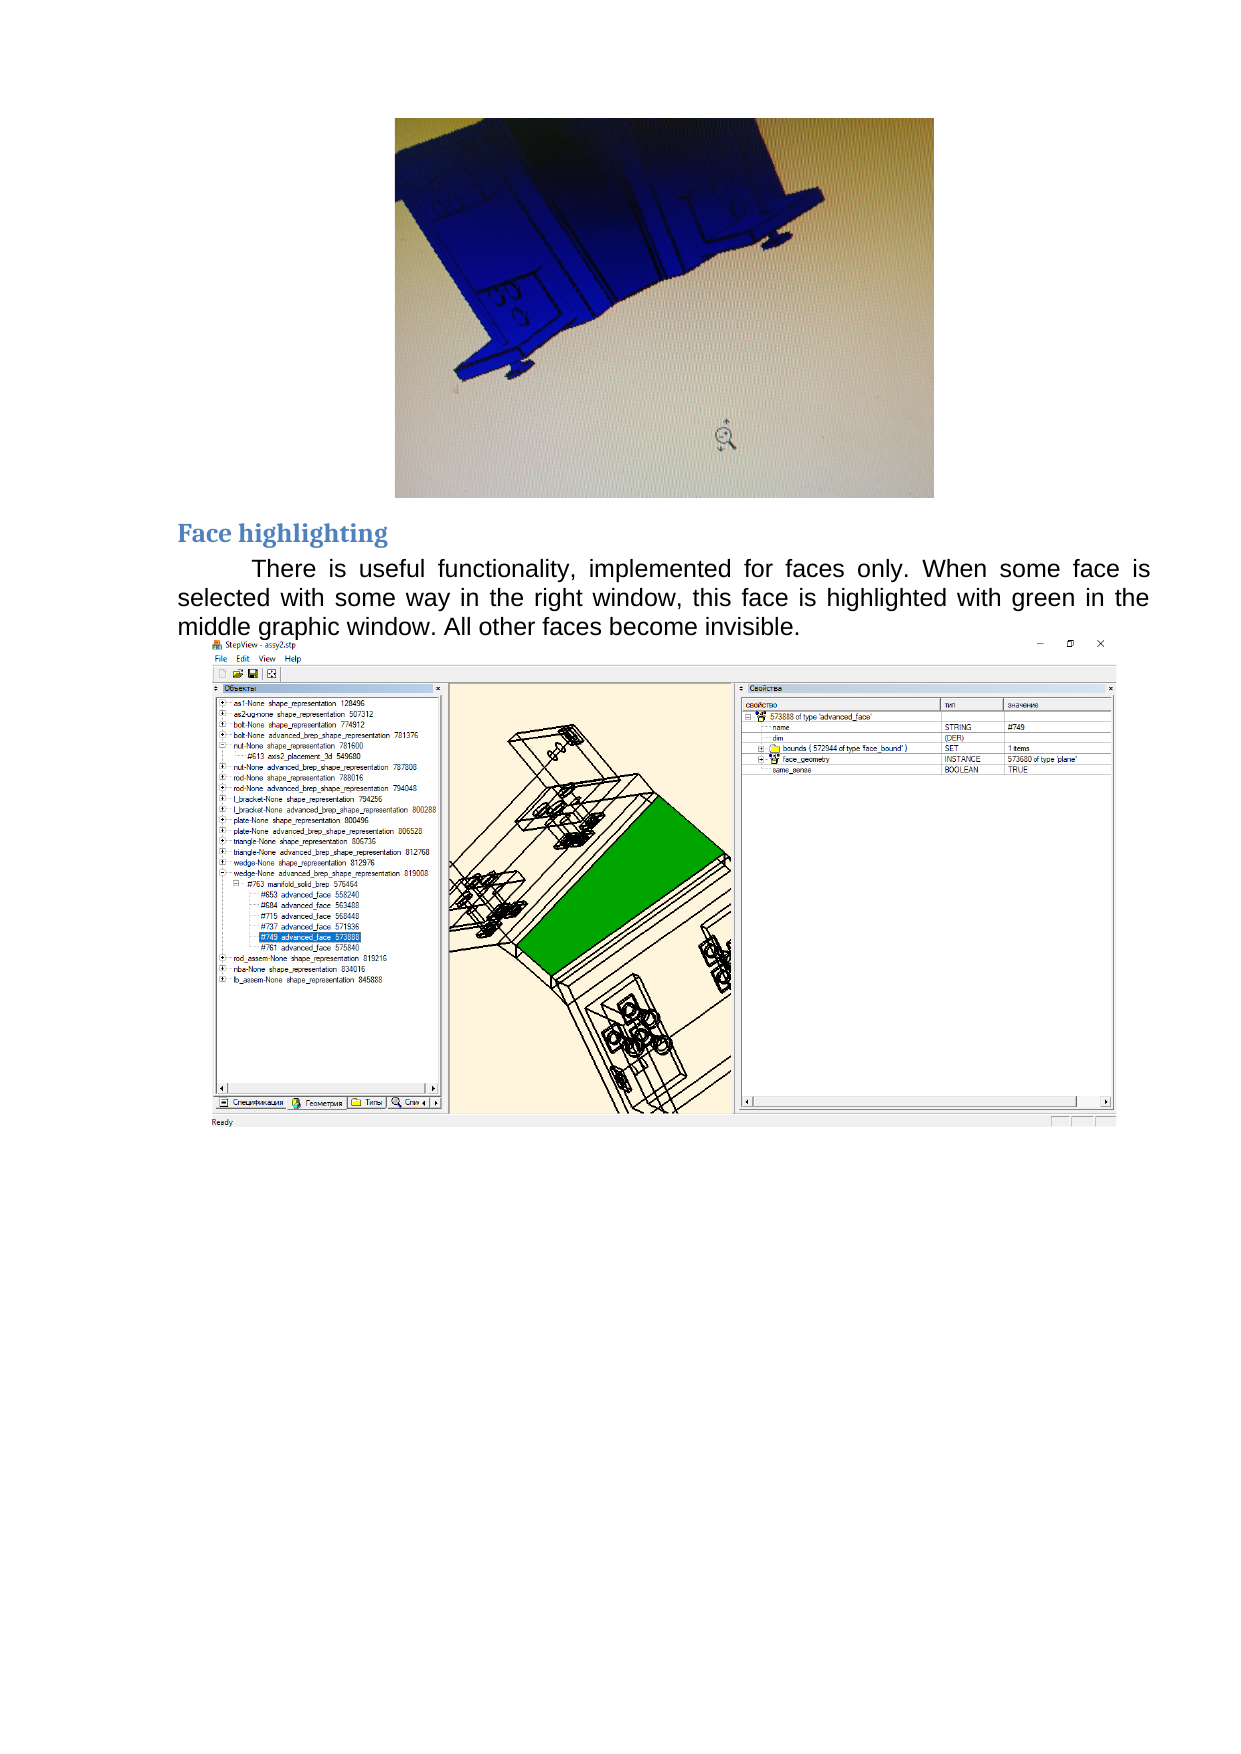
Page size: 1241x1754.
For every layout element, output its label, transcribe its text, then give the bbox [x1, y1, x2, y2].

text There is useful functionality, implemented for faces only. When some face is selected with some way in the right window, this face is highlighted with green in the middle graphic window. All other faces become invisible. [177, 554, 1152, 640]
subtitle Face highlighting [177, 518, 1152, 549]
picture [394, 118, 934, 498]
picture [212, 640, 1117, 1127]
